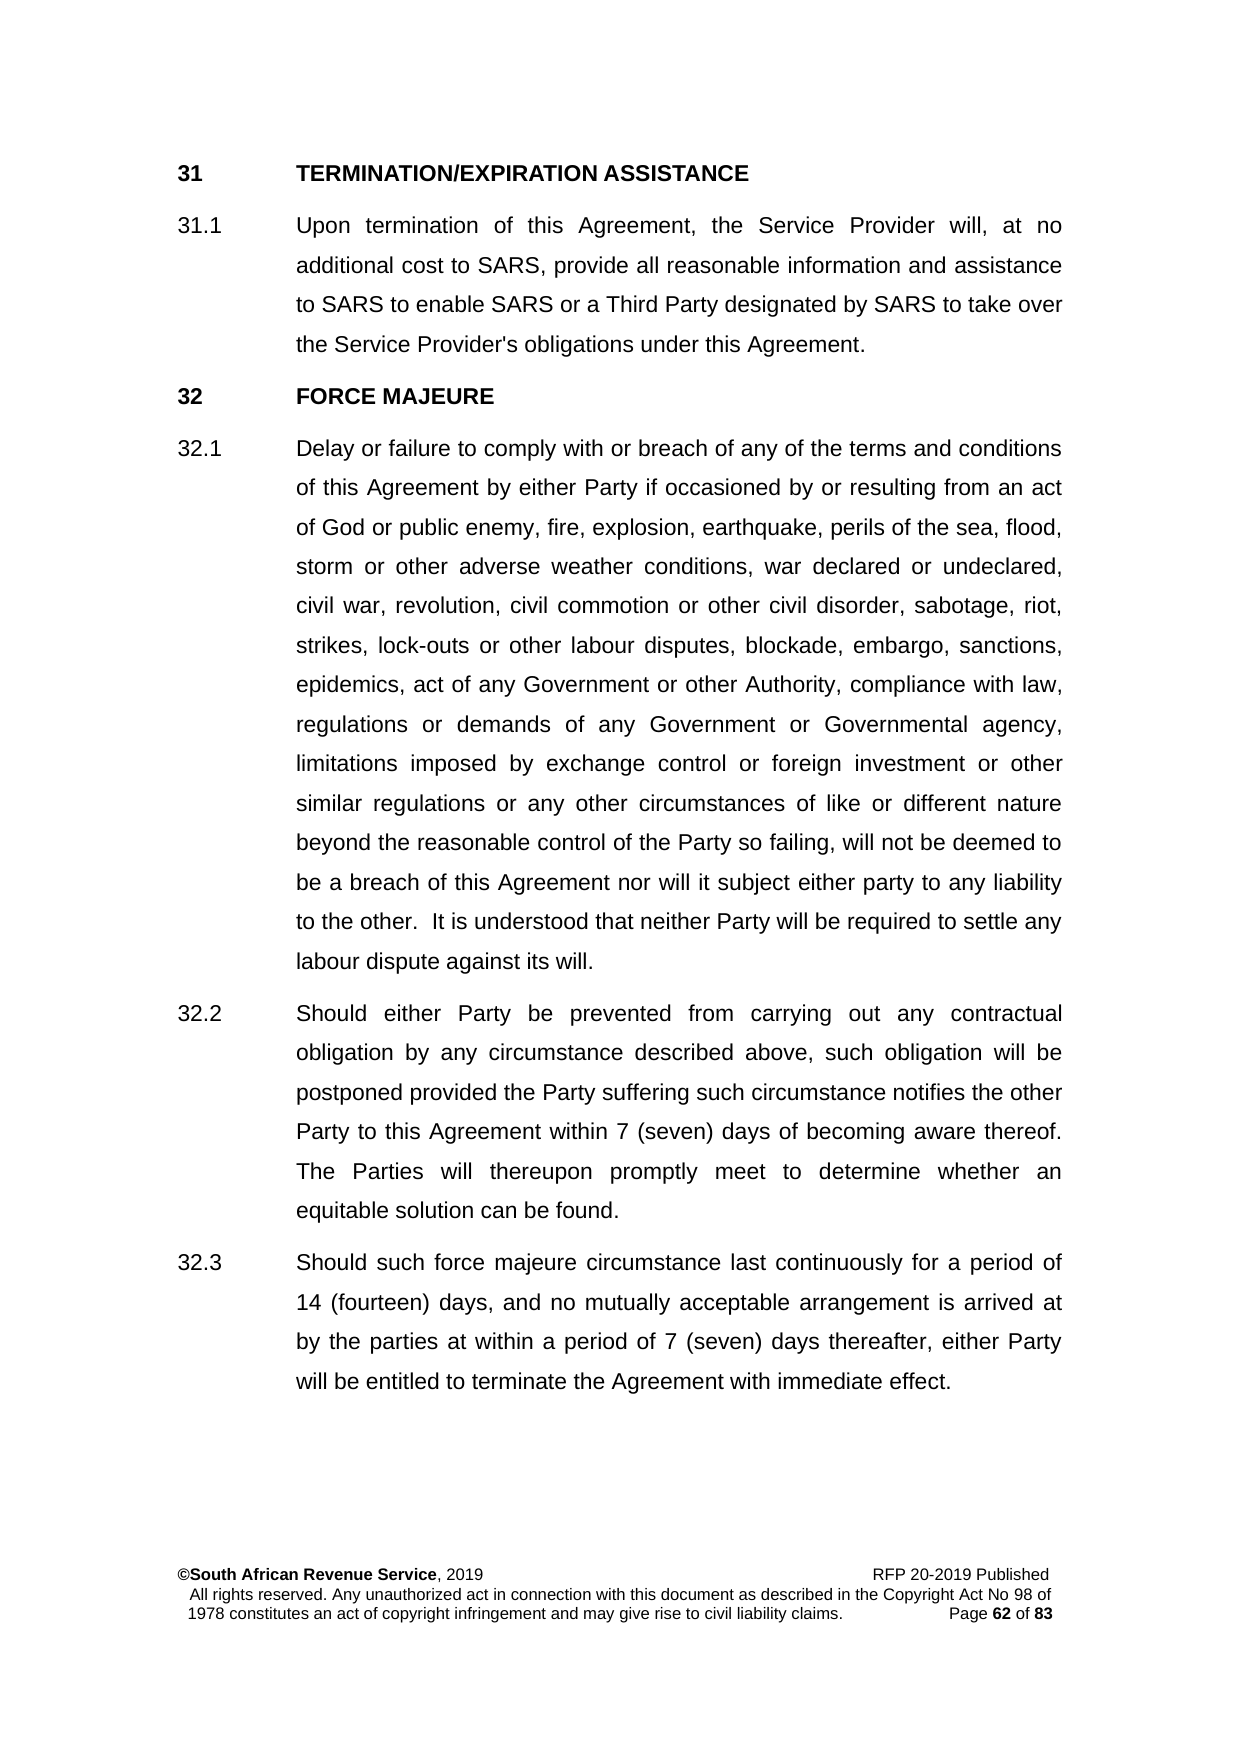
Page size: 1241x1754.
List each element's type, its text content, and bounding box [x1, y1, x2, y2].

subtitle Force Majeure [177, 383, 1063, 409]
subtitle termination/expiration assistance [177, 160, 1063, 187]
subtitle Upon termination of this Agreement, the Service Provider will, at no additional cost to SARS, provide all reasonable information and assistance to SARS to enable SARS or a Third Party designated by SARS to take over the Service Provider's obligations under this Agreement. [177, 212, 1063, 357]
subtitle Should either Party be prevented from carrying out any contractual obligation by any circumstance described above, such obligation will be postponed provided the Party suffering such circumstance notifies the other Party to this Agreement within 7 (seven) days of becoming aware thereof. The Parties will thereupon promptly meet to determine whether an equitable solution can be found. [177, 1000, 1063, 1223]
subtitle Should such force majeure circumstance last continuously for a period of 14 (fourteen) days, and no mutually acceptable arrangement is arrived at by the parties at within a period of 7 (seven) days thereafter, either Party will be entitled to terminate the Agreement with immediate effect. [177, 1249, 1063, 1394]
subtitle Delay or failure to comply with or breach of any of the terms and conditions of this Agreement by either Party if occasioned by or resulting from an act of God or public enemy, fire, explosion, earthquake, perils of the sea, flood, storm or other adverse weather conditions, war declared or undeclared, civil war, revolution, civil commotion or other civil disorder, sabotage, riot, strikes, lock-outs or other labour disputes, blockade, embargo, sanctions, epidemics, act of any Government or other Authority, compliance with law, regulations or demands of any Government or Governmental agency, limitations imposed by exchange control or foreign investment or other similar regulations or any other circumstances of like or different nature beyond the reasonable control of the Party so failing, will not be deemed to be a breach of this Agreement nor will it subject either party to any liability to the other. It is understood that neither Party will be required to settle any labour dispute against its will. [177, 434, 1063, 974]
